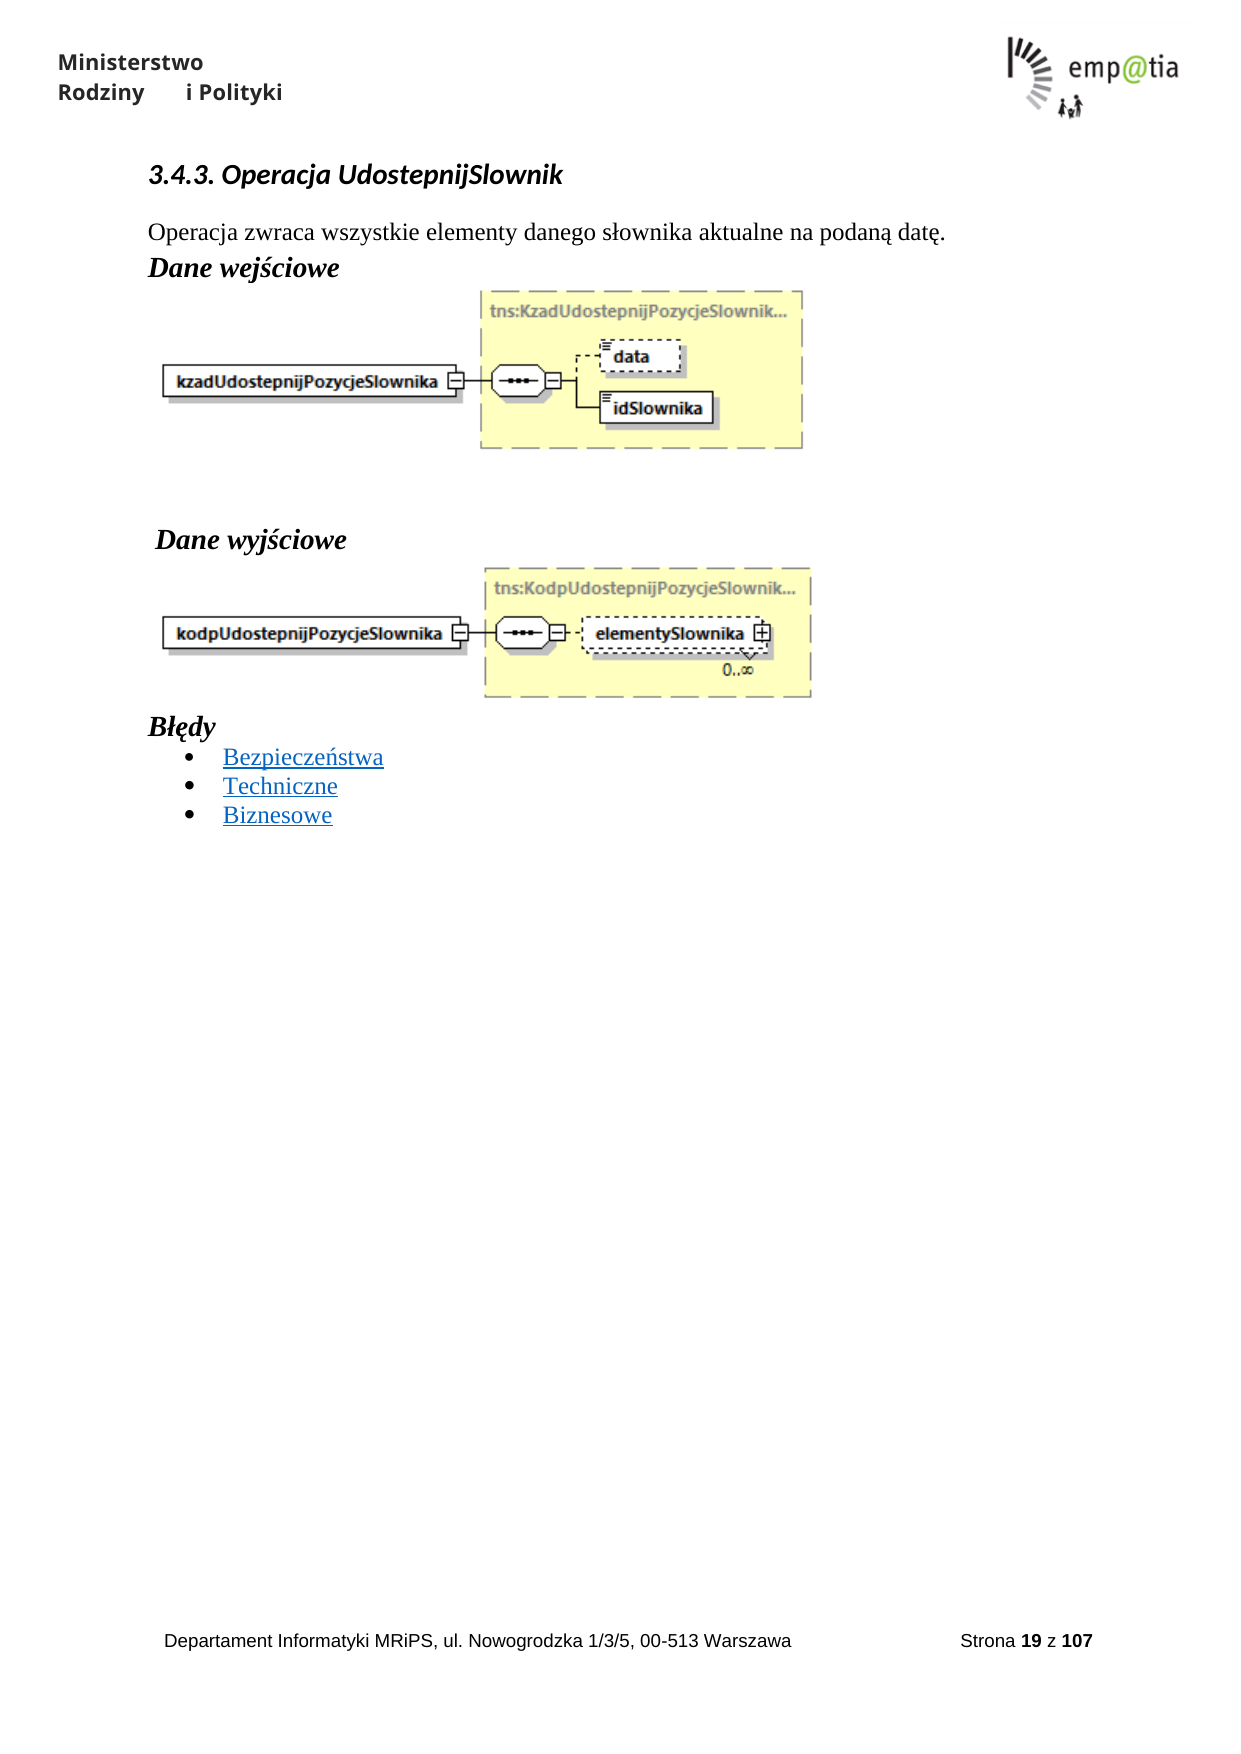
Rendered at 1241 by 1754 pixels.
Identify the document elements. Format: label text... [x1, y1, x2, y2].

list Bezpieczeństwa [185, 742, 1093, 771]
picture [1001, 22, 1193, 128]
list Techniczne [185, 771, 1093, 800]
picture [147, 560, 843, 709]
text Operacja zwraca wszystkie elementy danego słownika aktualne na podaną datę. [148, 217, 1093, 246]
list Biznesowe [185, 800, 1093, 828]
picture [147, 283, 835, 457]
subtitle Operacja UdostepnijSlownik [148, 156, 1093, 192]
subtitle Dane wyjściowe [148, 522, 1093, 556]
